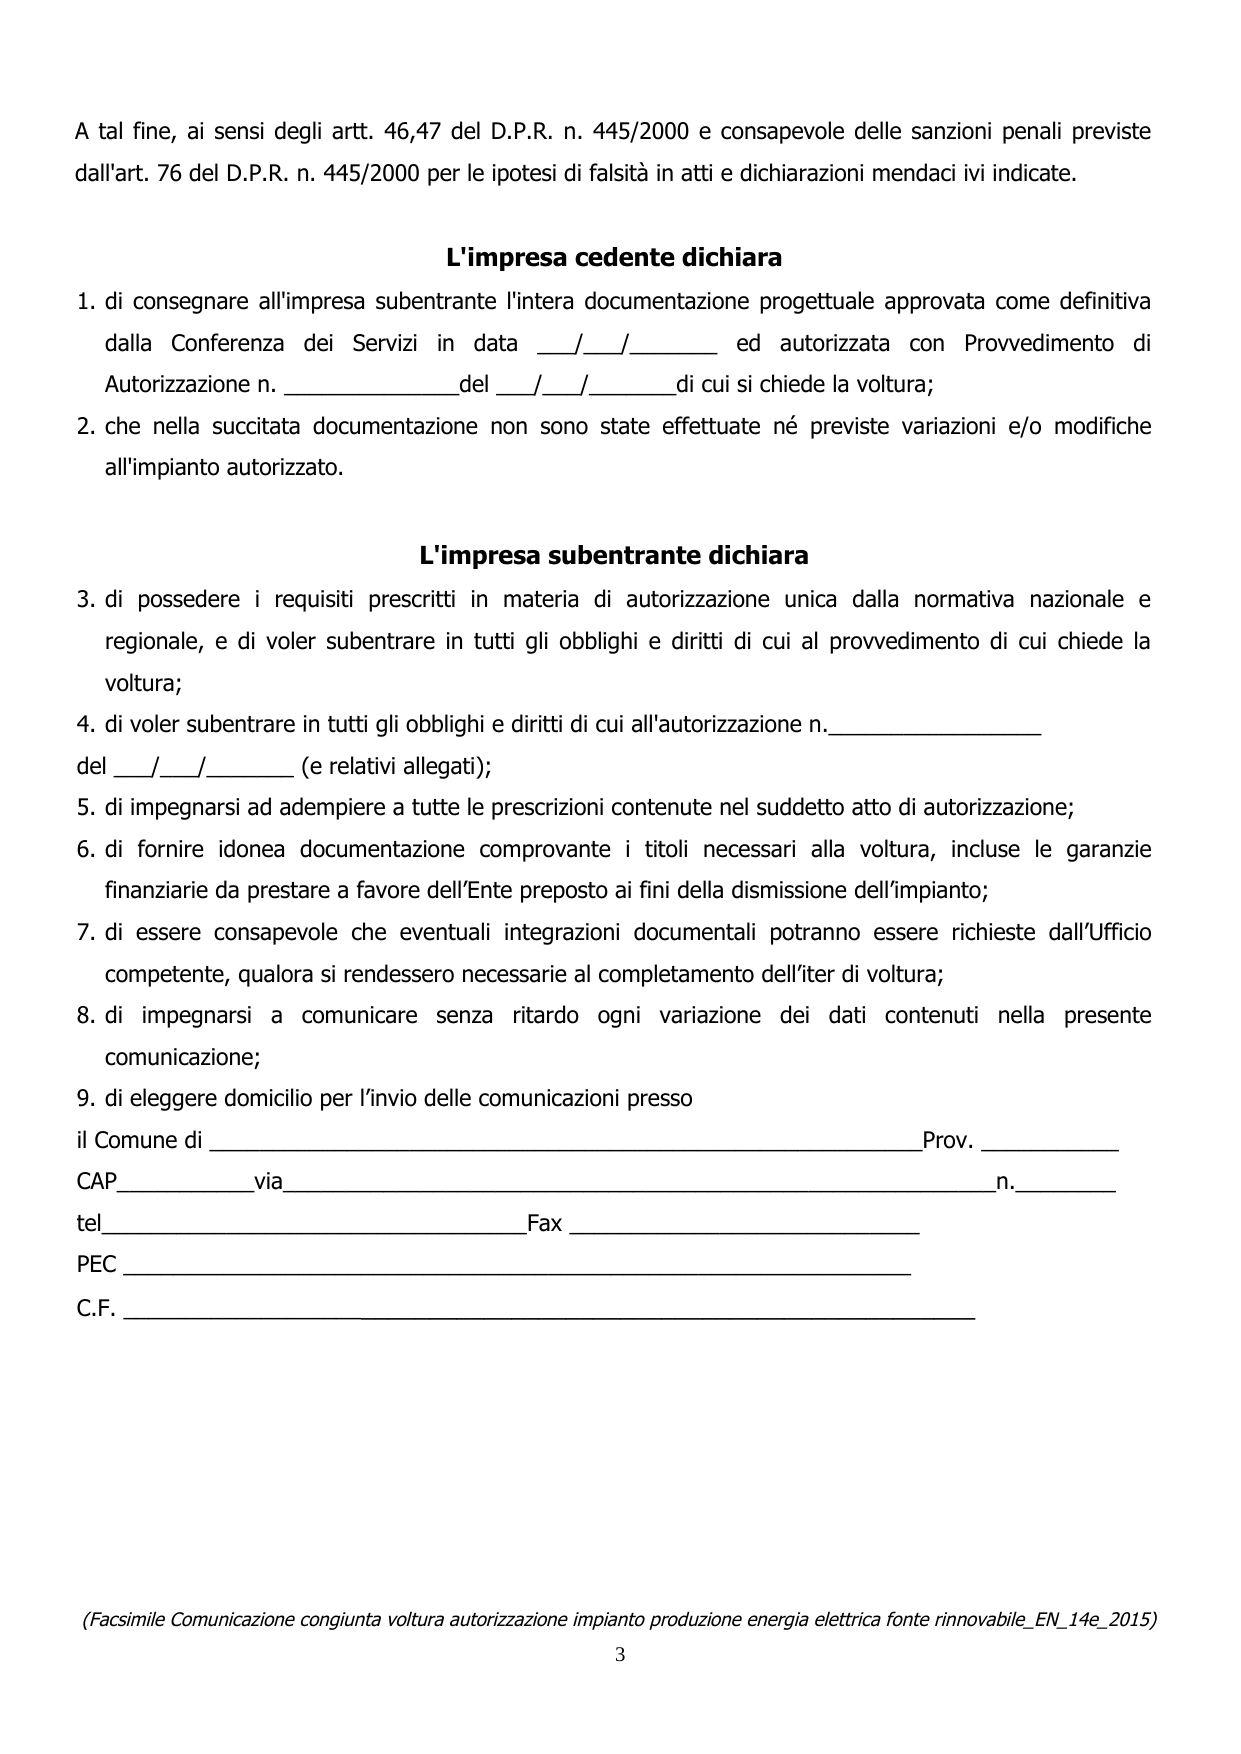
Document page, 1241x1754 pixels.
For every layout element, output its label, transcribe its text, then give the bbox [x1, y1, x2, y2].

list di fornire idonea documentazione comprovante i titoli necessari alla voltura, incluse le garanzie finanziarie da prestare a favore dell’Ente preposto ai fini della dismissione dell’impianto; [77, 834, 1153, 904]
list di voler subentrare in tutti gli obblighi e diritti di cui all'autorizzazione n._________________ [77, 710, 1153, 737]
list di impegnarsi a comunicare senza ritardo ogni variazione dei dati contenuti nella presente comunicazione; [77, 1001, 1153, 1070]
text del ___/___/_______ (e relativi allegati); [77, 751, 1153, 779]
text L'impresa cedente dichiara [75, 241, 1153, 271]
text tel__________________________________Fax ____________________________ [77, 1208, 1153, 1236]
list di essere consapevole che eventuali integrazioni documentali potranno essere richieste dall’Ufficio competente, qualora si rendessero necessarie al completamento dell’iter di voltura; [77, 917, 1153, 987]
text il Comune di _________________________________________________________Prov. ___________ [77, 1125, 1153, 1153]
text CAP___________via_________________________________________________________n.________ [77, 1167, 1153, 1194]
list che nella succitata documentazione non sono state effettuate né previste variazioni e/o modifiche all'impianto autorizzato. [77, 411, 1153, 481]
list di eleggere domicilio per l’invio delle comunicazioni presso [77, 1084, 1153, 1111]
list di possedere i requisiti prescritti in materia di autorizzazione unica dalla normativa nazionale e regionale, e di voler subentrare in tutti gli obblighi e diritti di cui al provvedimento di cui chiede la voltura; [77, 585, 1153, 696]
list di impegnarsi ad adempiere a tutte le prescrizioni contenute nel suddetto atto di autorizzazione; [77, 793, 1153, 821]
text L'impresa subentrante dichiara [75, 540, 1153, 570]
text C.F. ________________________________________________________________ [77, 1292, 1153, 1322]
text A tal fine, ai sensi degli artt. 46,47 del D.P.R. n. 445/2000 e consapevole delle sanzioni penali previste dall'art. 76 del D.P.R. n. 445/2000 per le ipotesi di falsità in atti e dichiarazioni mendaci ivi indicate. [75, 117, 1153, 186]
text PEC _______________________________________________________________ [77, 1250, 1153, 1278]
list di consegnare all'impresa subentrante l'intera documentazione progettuale approvata come definitiva dalla Conferenza dei Servizi in data ___/___/_______ ed autorizzata con Provvedimento di Autorizzazione n. ______________del ___/___/_______di cui si chiede la voltura; [77, 287, 1153, 397]
